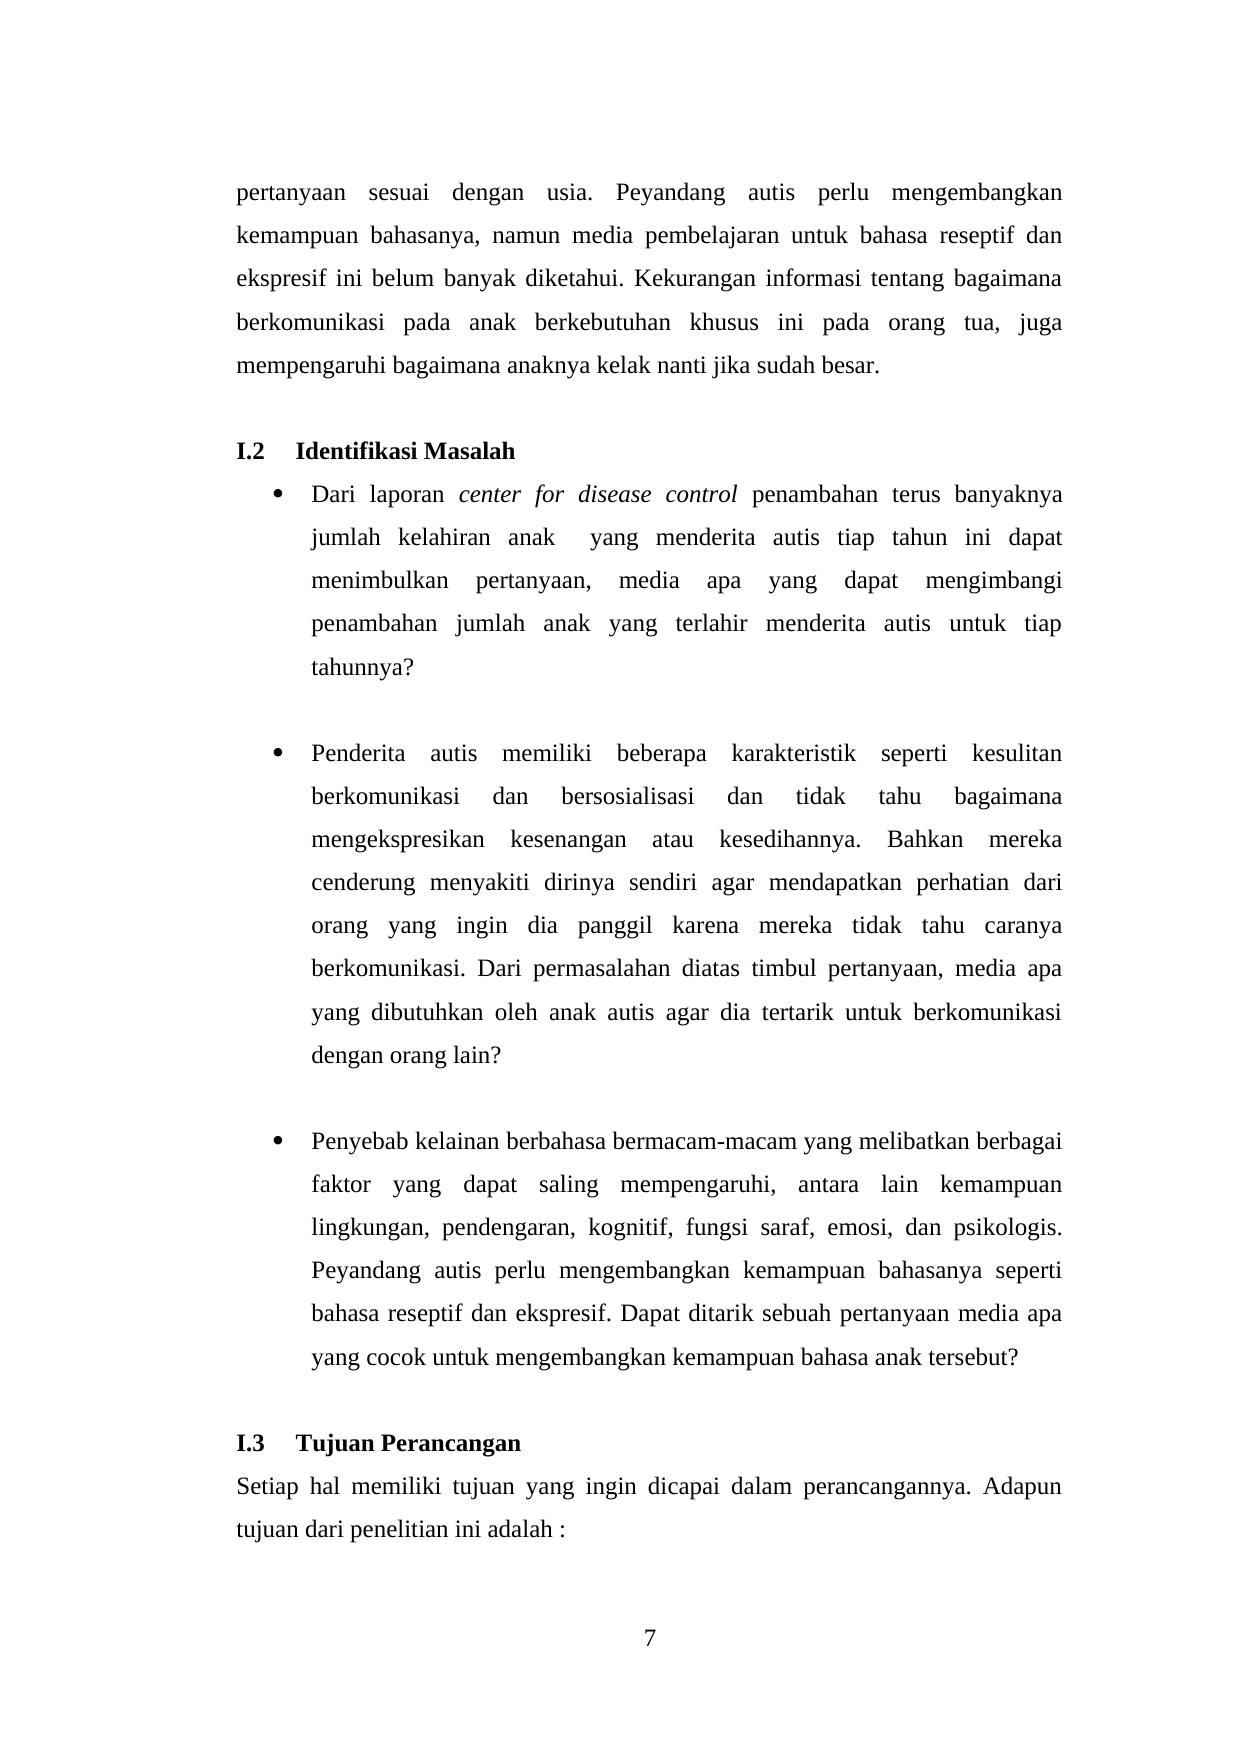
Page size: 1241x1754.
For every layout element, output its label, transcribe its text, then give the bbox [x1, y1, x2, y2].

text Setiap hal memiliki tujuan yang ingin dicapai dalam perancangannya. Adapun tujuan dari penelitian ini adalah : [236, 1471, 1063, 1543]
subtitle Tujuan Perancangan [236, 1428, 1063, 1457]
subtitle Identifikasi Masalah [236, 436, 1063, 465]
list Dari laporan center for disease control penambahan terus banyaknya jumlah kelahiran anak yang menderita autis tiap tahun ini dapat menimbulkan pertanyaan, media apa yang dapat mengimbangi penambahan jumlah anak yang terlahir menderita autis untuk tiap tahunnya? [274, 479, 1063, 680]
list Penyebab kelainan berbahasa bermacam-macam yang melibatkan berbagai faktor yang dapat saling mempengaruhi, antara lain kemampuan lingkungan, pendengaran, kognitif, fungsi saraf, emosi, dan psikologis. Peyandang autis perlu mengembangkan kemampuan bahasanya seperti bahasa reseptif dan ekspresif. Dapat ditarik sebuah pertanyaan media apa yang cocok untuk mengembangkan kemampuan bahasa anak tersebut? [274, 1126, 1063, 1370]
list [236, 177, 1063, 378]
list Penderita autis memiliki beberapa karakteristik seperti kesulitan berkomunikasi dan bersosialisasi dan tidak tahu bagaimana mengekspresikan kesenangan atau kesedihannya. Bahkan mereka cenderung menyakiti dirinya sendiri agar mendapatkan perhatian dari orang yang ingin dia panggil karena mereka tidak tahu caranya berkomunikasi. Dari permasalahan diatas timbul pertanyaan, media apa yang dibutuhkan oleh anak autis agar dia tertarik untuk berkomunikasi dengan orang lain? [274, 738, 1063, 1068]
